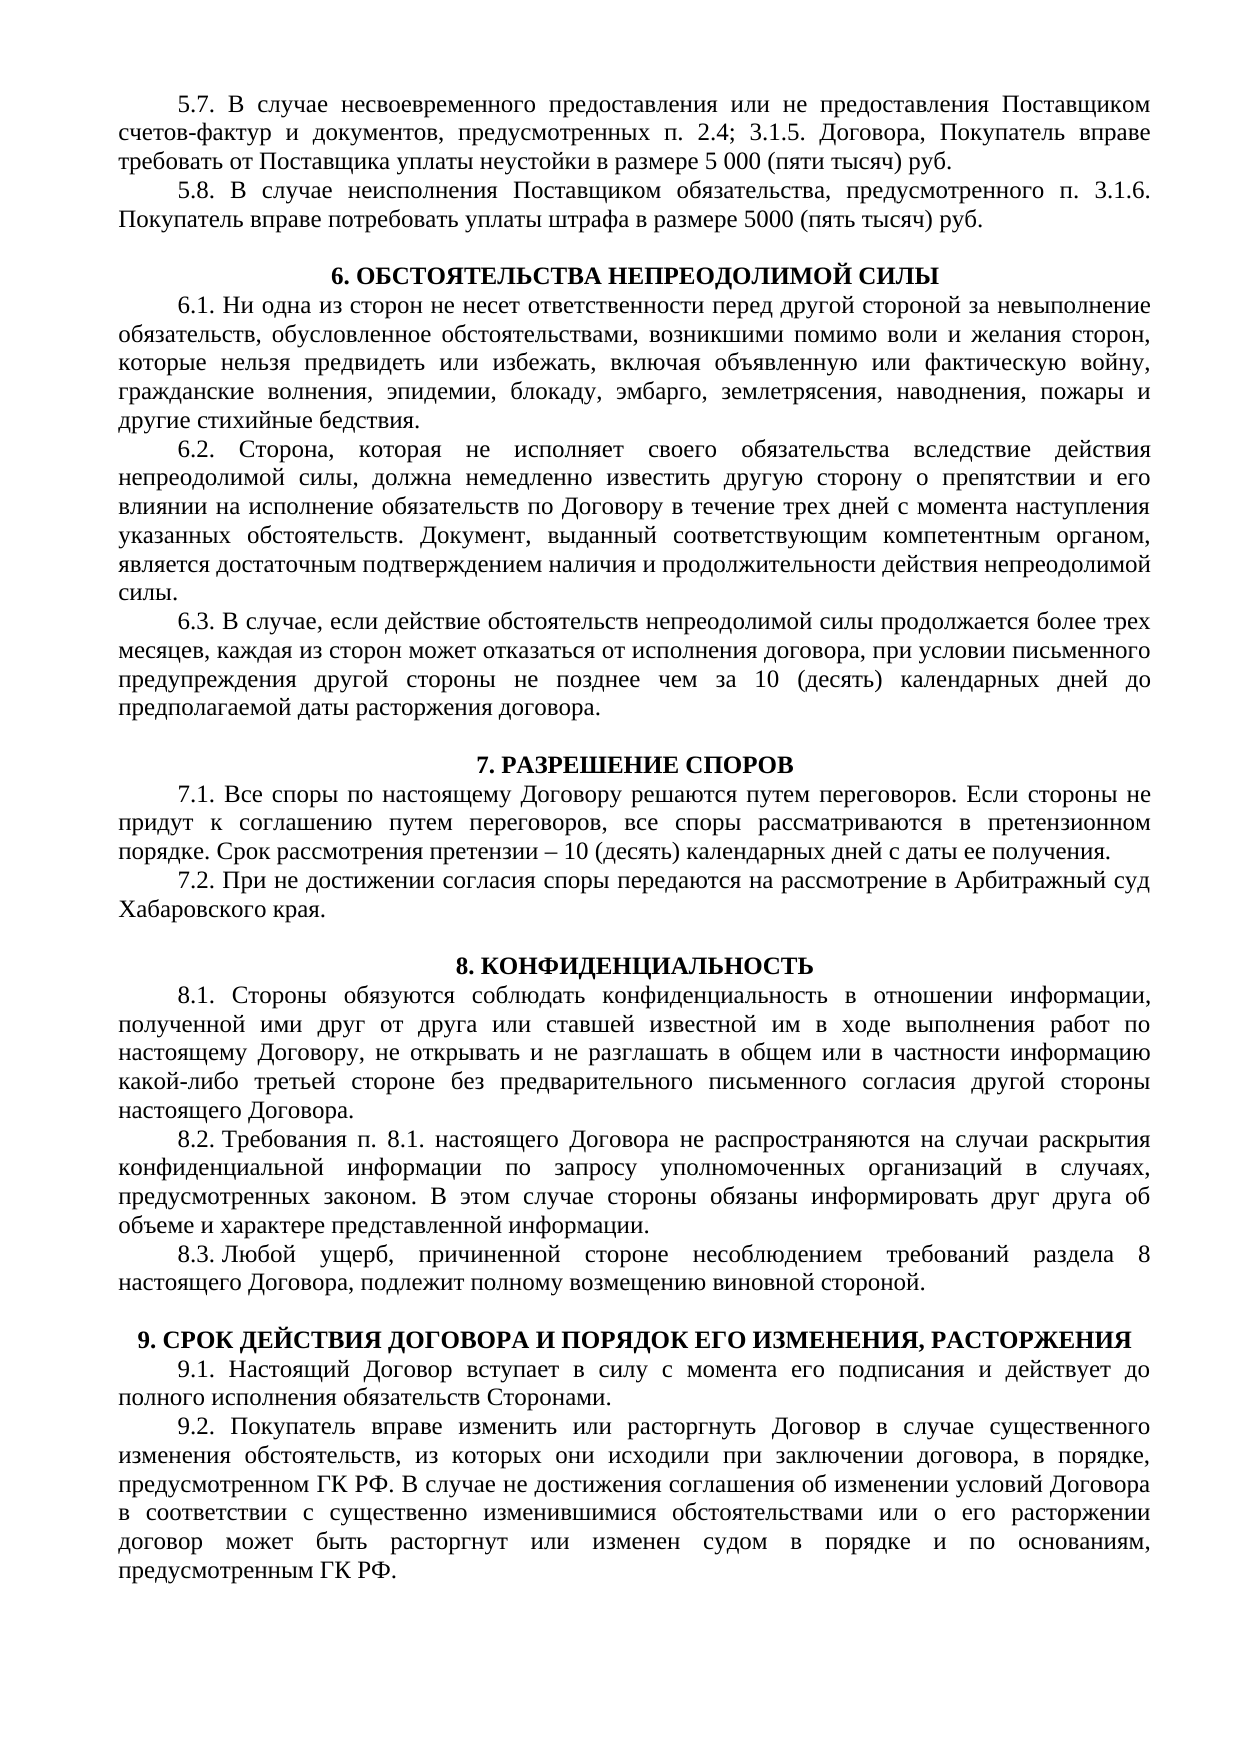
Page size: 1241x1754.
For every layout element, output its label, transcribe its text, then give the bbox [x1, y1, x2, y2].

text 8.3. Любой ущерб, причиненной стороне несоблюдением требований раздела 8 настоящего Договора, подлежит полному возмещению виновной стороной. [118, 1239, 1152, 1296]
text 8. КОНФИДЕНЦИАЛЬНОСТЬ [118, 951, 1152, 980]
text 7.2. При не достижении согласия споры передаются на рассмотрение в Арбитражный суд Хабаровского края. [118, 865, 1152, 922]
text 7.1. Все споры по настоящему Договору решаются путем переговоров. Если стороны не придут к соглашению путем переговоров, все споры рассматриваются в претензионном порядке. Срок рассмотрения претензии – 10 (десять) календарных дней с даты ее получения. [118, 779, 1152, 865]
text 8.2. Требования п. 8.1. настоящего Договора не распространяются на случаи раскрытия конфиденциальной информации по запросу уполномоченных организаций в случаях, предусмотренных законом. В этом случае стороны обязаны информировать друг друга об объеме и характере представленной информации. [118, 1124, 1152, 1239]
text 9.1. Настоящий Договор вступает в силу с момента его подписания и действует до полного исполнения обязательств Сторонами. [118, 1354, 1152, 1411]
text 8.1. Стороны обязуются соблюдать конфиденциальность в отношении информации, полученной ими друг от друга или ставшей известной им в ходе выполнения работ по настоящему Договору, не открывать и не разглашать в общем или в частности информацию какой-либо третьей стороне без предварительного письменного согласия другой стороны настоящего Договора. [118, 980, 1152, 1124]
text 5.8. В случае неисполнения Поставщиком обязательства, предусмотренного п. 3.1.6. Покупатель вправе потребовать уплаты штрафа в размере 5000 (пять тысяч) руб. [118, 175, 1152, 232]
text 7. РАЗРЕШЕНИЕ СПОРОВ [118, 750, 1152, 779]
text 6. ОБСТОЯТЕЛЬСТВА НЕПРЕОДОЛИМОЙ СИЛЫ [118, 261, 1152, 290]
text 6.3. В случае, если действие обстоятельств непреодолимой силы продолжается более трех месяцев, каждая из сторон может отказаться от исполнения договора, при условии письменного предупреждения другой стороны не позднее чем за 10 (десять) календарных дней до предполагаемой даты расторжения договора. [118, 606, 1152, 721]
text 5.7. В случае несвоевременного предоставления или не предоставления Поставщиком счетов-фактур и документов, предусмотренных п. 2.4; 3.1.5. Договора, Покупатель вправе требовать от Поставщика уплаты неустойки в размере 5 000 (пяти тысяч) руб. [118, 89, 1152, 175]
text 9.2. Покупатель вправе изменить или расторгнуть Договор в случае существенного изменения обстоятельств, из которых они исходили при заключении договора, в порядке, предусмотренном ГК РФ. В случае не достижения соглашения об изменении условий Договора в соответствии с существенно изменившимися обстоятельствами или о его расторжении договор может быть расторгнут или изменен судом в порядке и по основаниям, предусмотренным ГК РФ. [118, 1411, 1152, 1584]
text 9. СРОК ДЕЙСТВИЯ ДОГОВОРА И ПОРЯДОК ЕГО ИЗМЕНЕНИЯ, РАСТОРЖЕНИЯ [118, 1325, 1152, 1354]
text 6.2. Сторона, которая не исполняет своего обязательства вследствие действия непреодолимой силы, должна немедленно известить другую сторону о препятствии и его влиянии на исполнение обязательств по Договору в течение трех дней с момента наступления указанных обстоятельств. Документ, выданный соответствующим компетентным органом, является достаточным подтверждением наличия и продолжительности действия непреодолимой силы. [118, 434, 1152, 606]
text 6.1. Ни одна из сторон не несет ответственности перед другой стороной за невыполнение обязательств, обусловленное обстоятельствами, возникшими помимо воли и желания сторон, которые нельзя предвидеть или избежать, включая объявленную или фактическую войну, гражданские волнения, эпидемии, блокаду, эмбарго, землетрясения, наводнения, пожары и другие стихийные бедствия. [118, 290, 1152, 434]
